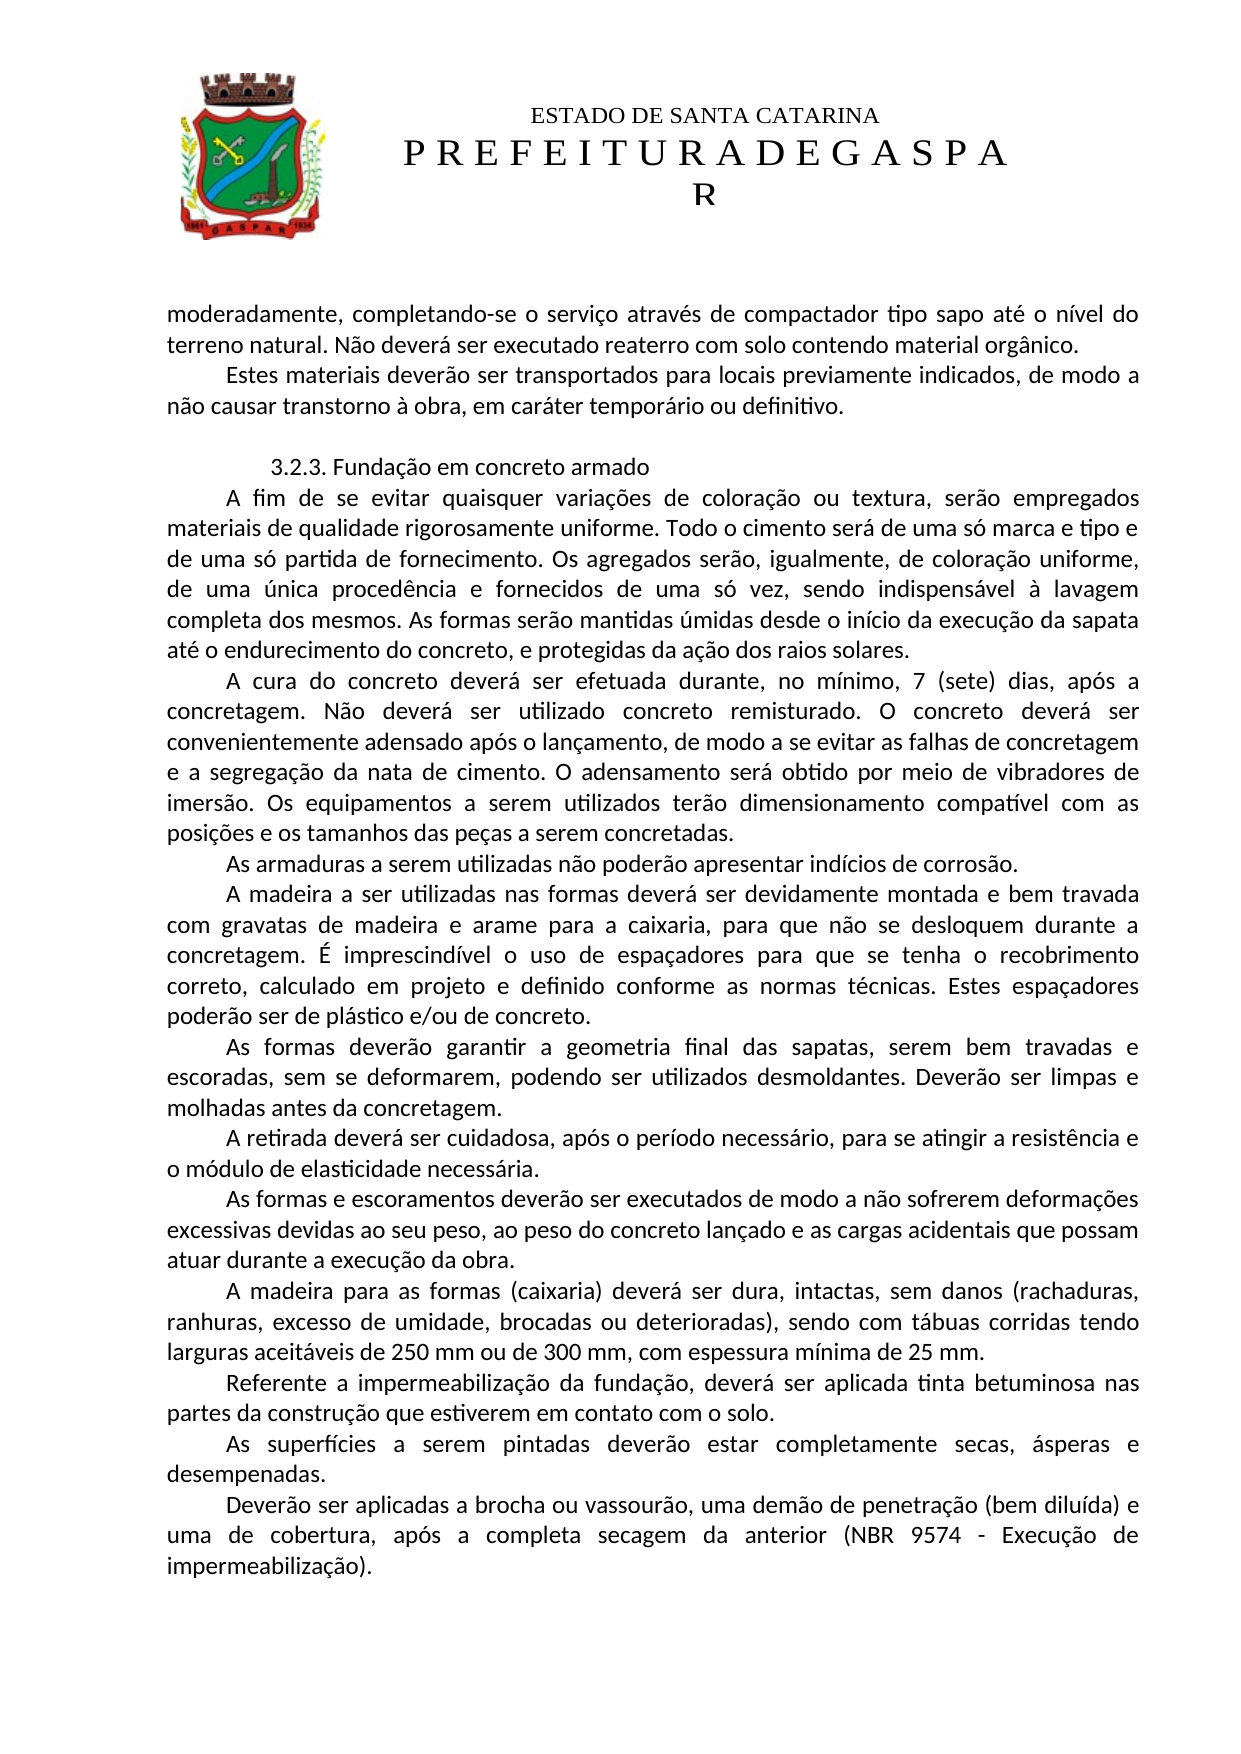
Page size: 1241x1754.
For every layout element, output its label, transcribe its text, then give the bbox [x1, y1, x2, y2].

subtitle moderadamente, completando-se o serviço através de compactador tipo sapo até o nível do terreno natural. Não deverá ser executado reaterro com solo contendo material orgânico. [167, 298, 1141, 359]
subtitle Referente a impermeabilização da fundação, deverá ser aplicada tinta betuminosa nas partes da construção que estiverem em contato com o solo. [167, 1367, 1141, 1428]
subtitle Estes materiais deverão ser transportados para locais previamente indicados, de modo a não causar transtorno à obra, em caráter temporário ou definitivo. [167, 359, 1141, 421]
subtitle 3.2.3. Fundação em concreto armado [167, 451, 1141, 482]
subtitle As armaduras a serem utilizadas não poderão apresentar indícios de corrosão. [167, 848, 1141, 878]
subtitle Deverão ser aplicadas a brocha ou vassourão, uma demão de penetração (bem diluída) e uma de cobertura, após a completa secagem da anterior (NBR 9574 - Execução de impermeabilização). [167, 1489, 1141, 1580]
subtitle A madeira para as formas (caixaria) deverá ser dura, intactas, sem danos (rachaduras, ranhuras, excesso de umidade, brocadas ou deterioradas), sendo com tábuas corridas tendo larguras aceitáveis de 250 mm ou de 300 mm, com espessura mínima de . [167, 1275, 1141, 1367]
subtitle As formas deverão garantir a geometria final das sapatas, serem bem travadas e escoradas, sem se deformarem, podendo ser utilizados desmoldantes. Deverão ser limpas e molhadas antes da concretagem. [167, 1031, 1141, 1123]
subtitle A cura do concreto deverá ser efetuada durante, no mínimo, 7 (sete) dias, após a concretagem. Não deverá ser utilizado concreto remisturado. O concreto deverá ser convenientemente adensado após o lançamento, de modo a se evitar as falhas de concretagem e a segregação da nata de cimento. O adensamento será obtido por meio de vibradores de imersão. Os equipamentos a serem utilizados terão dimensionamento compatível com as posições e os tamanhos das peças a serem concretadas. [167, 665, 1141, 848]
subtitle A fim de se evitar quaisquer variações de coloração ou textura, serão empregados materiais de qualidade rigorosamente uniforme. Todo o cimento será de uma só marca e tipo e de uma só partida de fornecimento. Os agregados serão, igualmente, de coloração uniforme, de uma única procedência e fornecidos de uma só vez, sendo indispensável à lavagem completa dos mesmos. As formas serão mantidas úmidas desde o início da execução da sapata até o endurecimento do concreto, e protegidas da ação dos raios solares. [167, 482, 1141, 665]
subtitle A madeira a ser utilizadas nas formas deverá ser devidamente montada e bem travada com gravatas de madeira e arame para a caixaria, para que não se desloquem durante a concretagem. É imprescindível o uso de espaçadores para que se tenha o recobrimento correto, calculado em projeto e definido conforme as normas técnicas. Estes espaçadores poderão ser de plástico e/ou de concreto. [167, 878, 1141, 1031]
picture [180, 73, 325, 240]
subtitle A retirada deverá ser cuidadosa, após o período necessário, para se atingir a resistência e o módulo de elasticidade necessária. [167, 1123, 1141, 1184]
subtitle As formas e escoramentos deverão ser executados de modo a não sofrerem deformações excessivas devidas ao seu peso, ao peso do concreto lançado e as cargas acidentais que possam atuar durante a execução da obra. [167, 1184, 1141, 1275]
subtitle As superfícies a serem pintadas deverão estar completamente secas, ásperas e desempenadas. [167, 1428, 1141, 1489]
